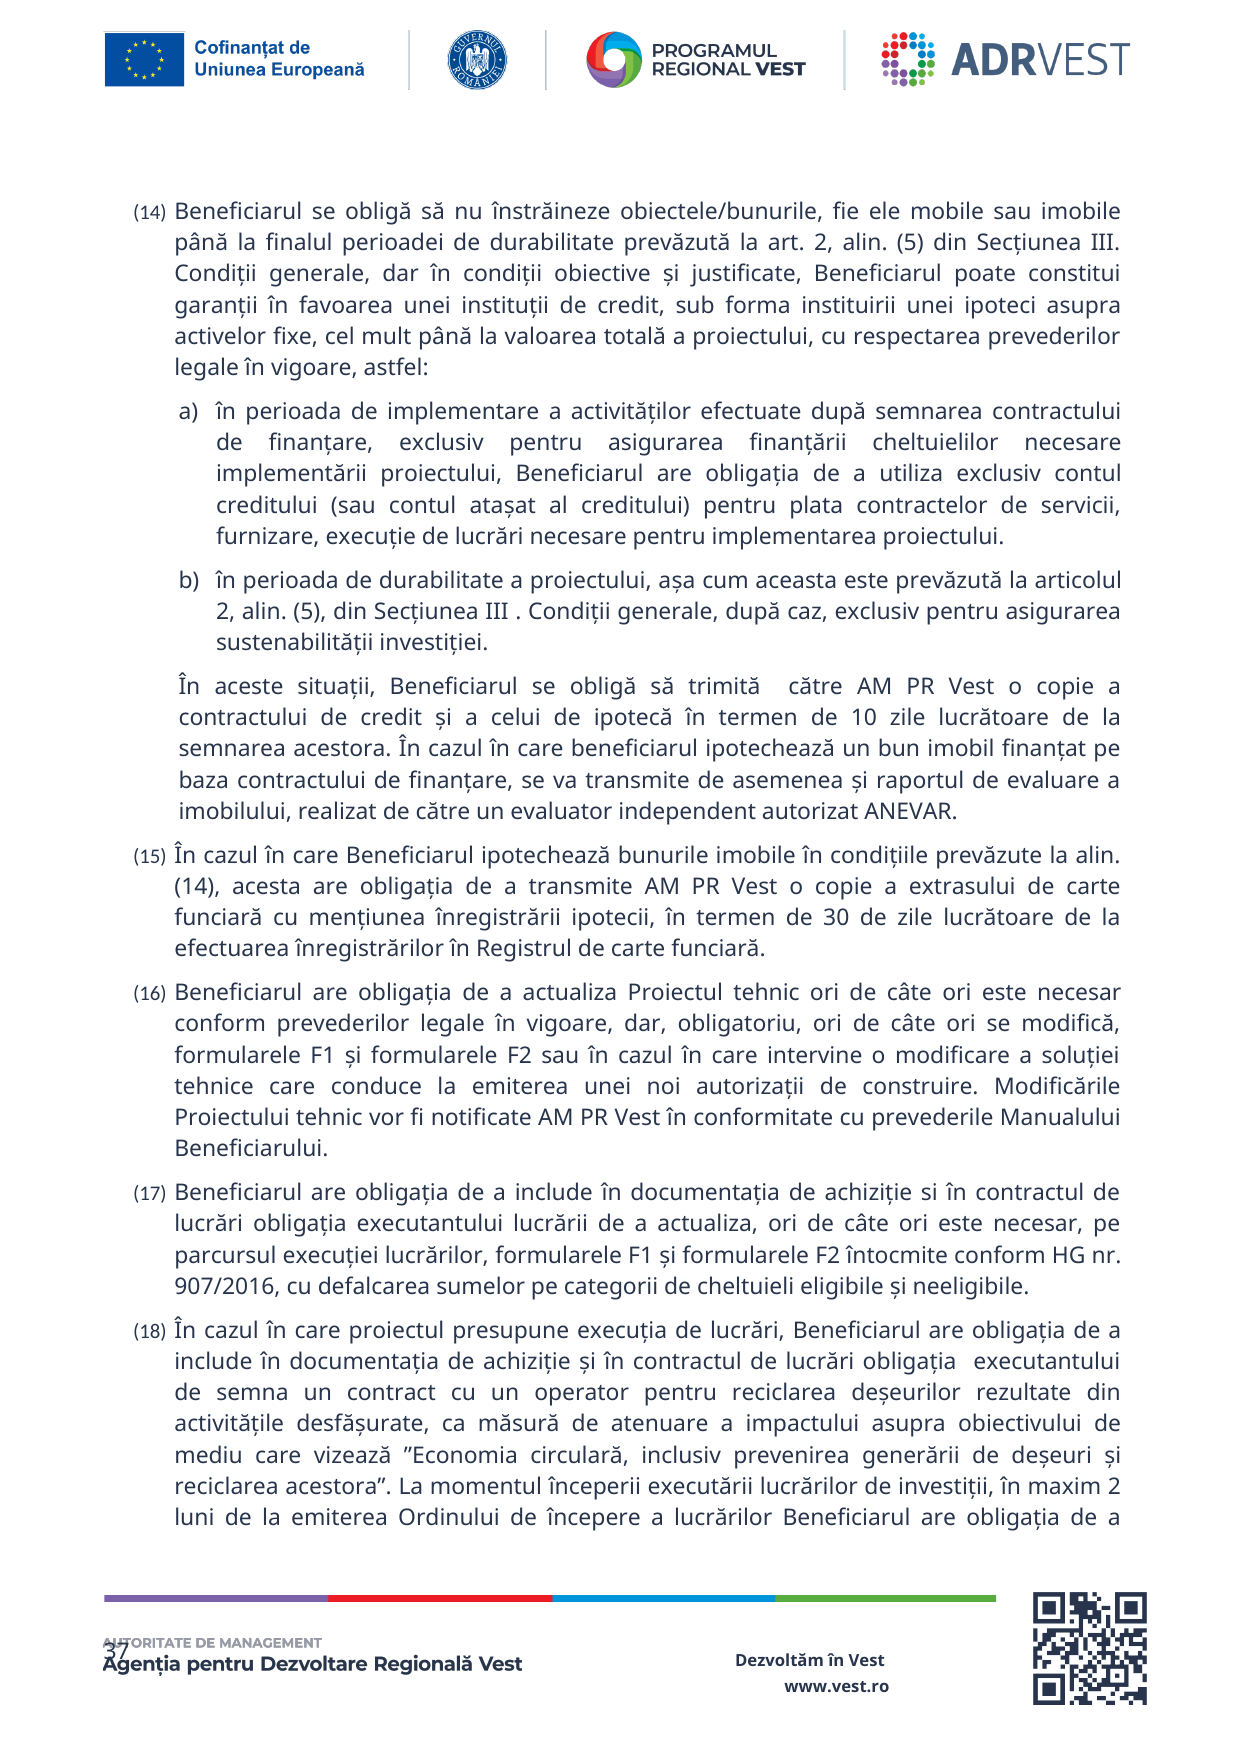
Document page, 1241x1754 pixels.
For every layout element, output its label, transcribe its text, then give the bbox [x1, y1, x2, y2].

list Beneficiarul are obligația de a include în documentația de achiziție si în contractul de lucrări obligația executantului lucrării de a actualiza, ori de câte ori este necesar, pe parcursul execuției lucrărilor, formularele F1 și formularele F2 întocmite conform HG nr. 907/2016, cu defalcarea sumelor pe categorii de cheltuieli eligibile și neeligibile. [133, 1176, 1122, 1301]
list în perioada de durabilitate a proiectului, aşa cum aceasta este prevăzută la articolul 2, alin. (5), din Secțiunea III . Condiții generale, după caz, exclusiv pentru asigurarea sustenabilităţii investiţiei. [178, 564, 1122, 657]
list Beneficiarul se obligă să nu înstrăineze obiectele/bunurile, fie ele mobile sau imobile până la finalul perioadei de durabilitate prevăzută la art. 2, alin. (5) din Secțiunea III. Condiții generale, dar în condiții obiective și justificate, Beneficiarul poate constitui garanții în favoarea unei instituții de credit, sub forma instituirii unei ipoteci asupra activelor fixe, cel mult până la valoarea totală a proiectului, cu respectarea prevederilor legale în vigoare, astfel: [133, 195, 1122, 382]
picture [1025, 1583, 1156, 1714]
text În aceste situații, Beneficiarul se obligă să trimită către AM PR Vest o copie a contractului de credit și a celui de ipotecă în termen de 10 zile lucrătoare de la semnarea acestora. În cazul în care beneficiarul ipotechează un bun imobil finanțat pe baza contractului de finanțare, se va transmite de asemenea și raportul de evaluare a imobilului, realizat de către un evaluator independent autorizat ANEVAR. [178, 670, 1122, 826]
list Beneficiarul are obligația de a actualiza Proiectul tehnic ori de câte ori este necesar conform prevederilor legale în vigoare, dar, obligatoriu, ori de câte ori se modifică, formularele F1 și formularele F2 sau în cazul în care intervine o modificare a soluției tehnice care conduce la emiterea unei noi autorizații de construire. Modificările Proiectului tehnic vor fi notificate AM PR Vest în conformitate cu prevederile Manualului Beneficiarului. [133, 976, 1122, 1164]
list În cazul în care Beneficiarul ipotechează bunurile imobile în condițiile prevăzute la alin. (14), acesta are obligația de a transmite AM PR Vest o copie a extrasului de carte funciară cu mențiunea înregistrării ipotecii, în termen de 30 de zile lucrătoare de la efectuarea înregistrărilor în Registrul de carte funciară. [133, 839, 1122, 964]
picture [103, 30, 1131, 90]
list în perioada de implementare a activităților efectuate după semnarea contractului de finanțare, exclusiv pentru asigurarea finanțării cheltuielilor necesare implementării proiectului, Beneficiarul are obligaţia de a utiliza exclusiv contul creditului (sau contul ataşat al creditului) pentru plata contractelor de servicii, furnizare, execuţie de lucrări necesare pentru implementarea proiectului. [178, 395, 1122, 551]
